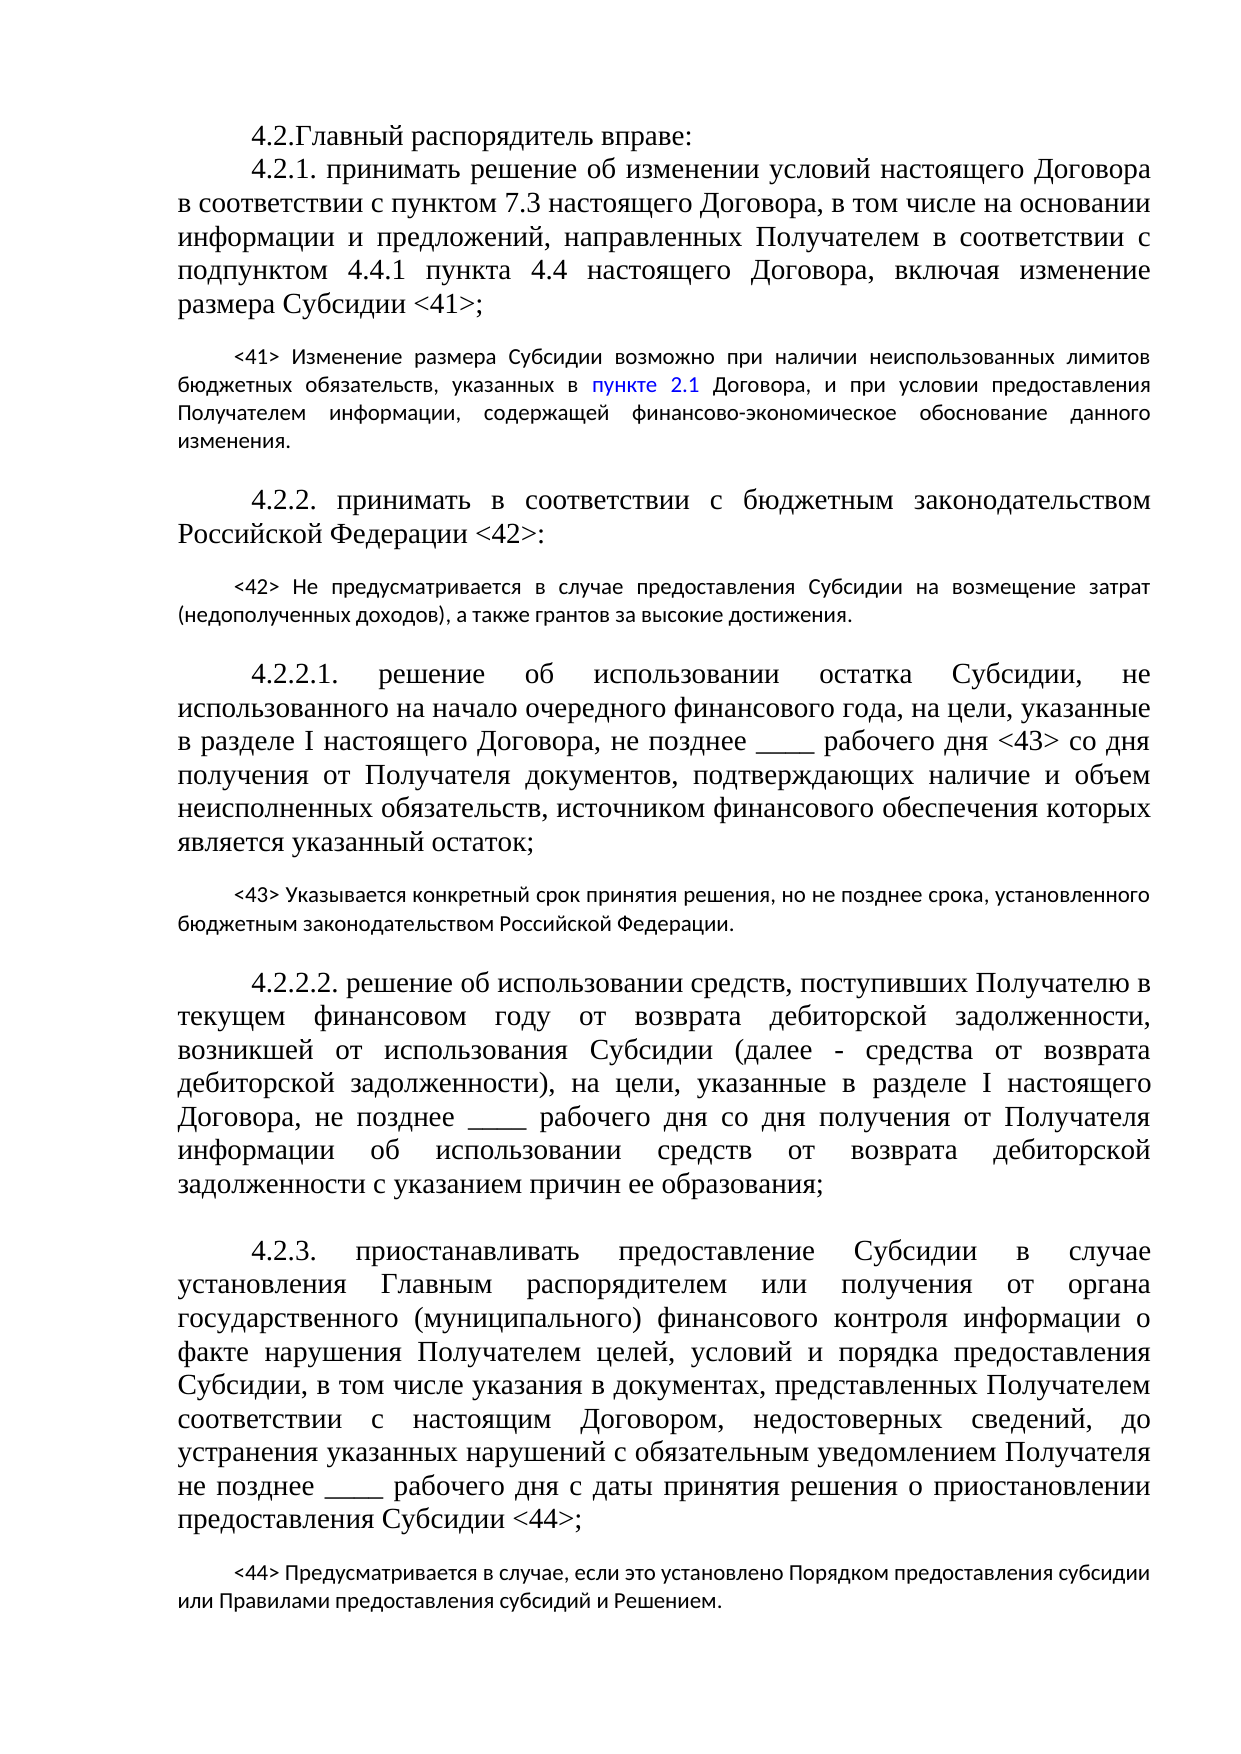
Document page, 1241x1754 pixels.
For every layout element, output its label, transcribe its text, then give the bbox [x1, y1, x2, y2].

text 4.2.3. приостанавливать предоставление Субсидии в случае установления Главным распорядителем или получения от органа государственного (муниципального) финансового контроля информации о факте нарушения Получателем целей, условий и порядка предоставления Субсидии, в том числе указания в документах, представленных Получателем соответствии с настоящим Договором, недостоверных сведений, до устранения указанных нарушений с обязательным уведомлением Получателя не позднее ____ рабочего дня с даты принятия решения о приостановлении предоставления Субсидии <44>; [177, 1233, 1152, 1535]
text 4.2.2.1. решение об использовании остатка Субсидии, не использованного на начало очередного финансового года, на цели, указанные в разделе I настоящего Договора, не позднее ____ рабочего дня <43> со дня получения от Получателя документов, подтверждающих наличие и объем неисполненных обязательств, источником финансового обеспечения которых является указанный остаток; [177, 656, 1152, 858]
text 4.2.1. принимать решение об изменении условий настоящего Договора в соответствии с пунктом 7.3 настоящего Договора, в том числе на основании информации и предложений, направленных Получателем в соответствии с подпунктом 4.4.1 пункта 4.4 настоящего Договора, включая изменение размера Субсидии <41>; [177, 152, 1152, 319]
text 4.2.2.2. решение об использовании средств, поступивших Получателю в текущем финансовом году от возврата дебиторской задолженности, возникшей от использования Субсидии (далее - средства от возврата дебиторской задолженности), на цели, указанные в разделе I настоящего Договора, не позднее ____ рабочего дня со дня получения от Получателя информации об использовании средств от возврата дебиторской задолженности с указанием причин ее образования; [177, 965, 1152, 1199]
text <43> Указывается конкретный срок принятия решения, но не позднее срока, установленного бюджетным законодательством Российской Федерации. [177, 881, 1152, 937]
text <42> Не предусматривается в случае предоставления Субсидии на возмещение затрат (недополученных доходов), а также грантов за высокие достижения. [177, 572, 1152, 628]
text <41> Изменение размера Субсидии возможно при наличии неиспользованных лимитов бюджетных обязательств, указанных в пункте 2.1 Договора, и при условии предоставления Получателем информации, содержащей финансово-экономическое обоснование данного изменения. [177, 342, 1152, 454]
text <44> Предусматривается в случае, если это установлено Порядком предоставления субсидии или Правилами предоставления субсидий и Решением. [177, 1558, 1152, 1614]
text 4.2.2. принимать в соответствии с бюджетным законодательством Российской Федерации <42>: [177, 482, 1152, 549]
text 4.2.Главный распорядитель вправе: [177, 118, 1152, 152]
